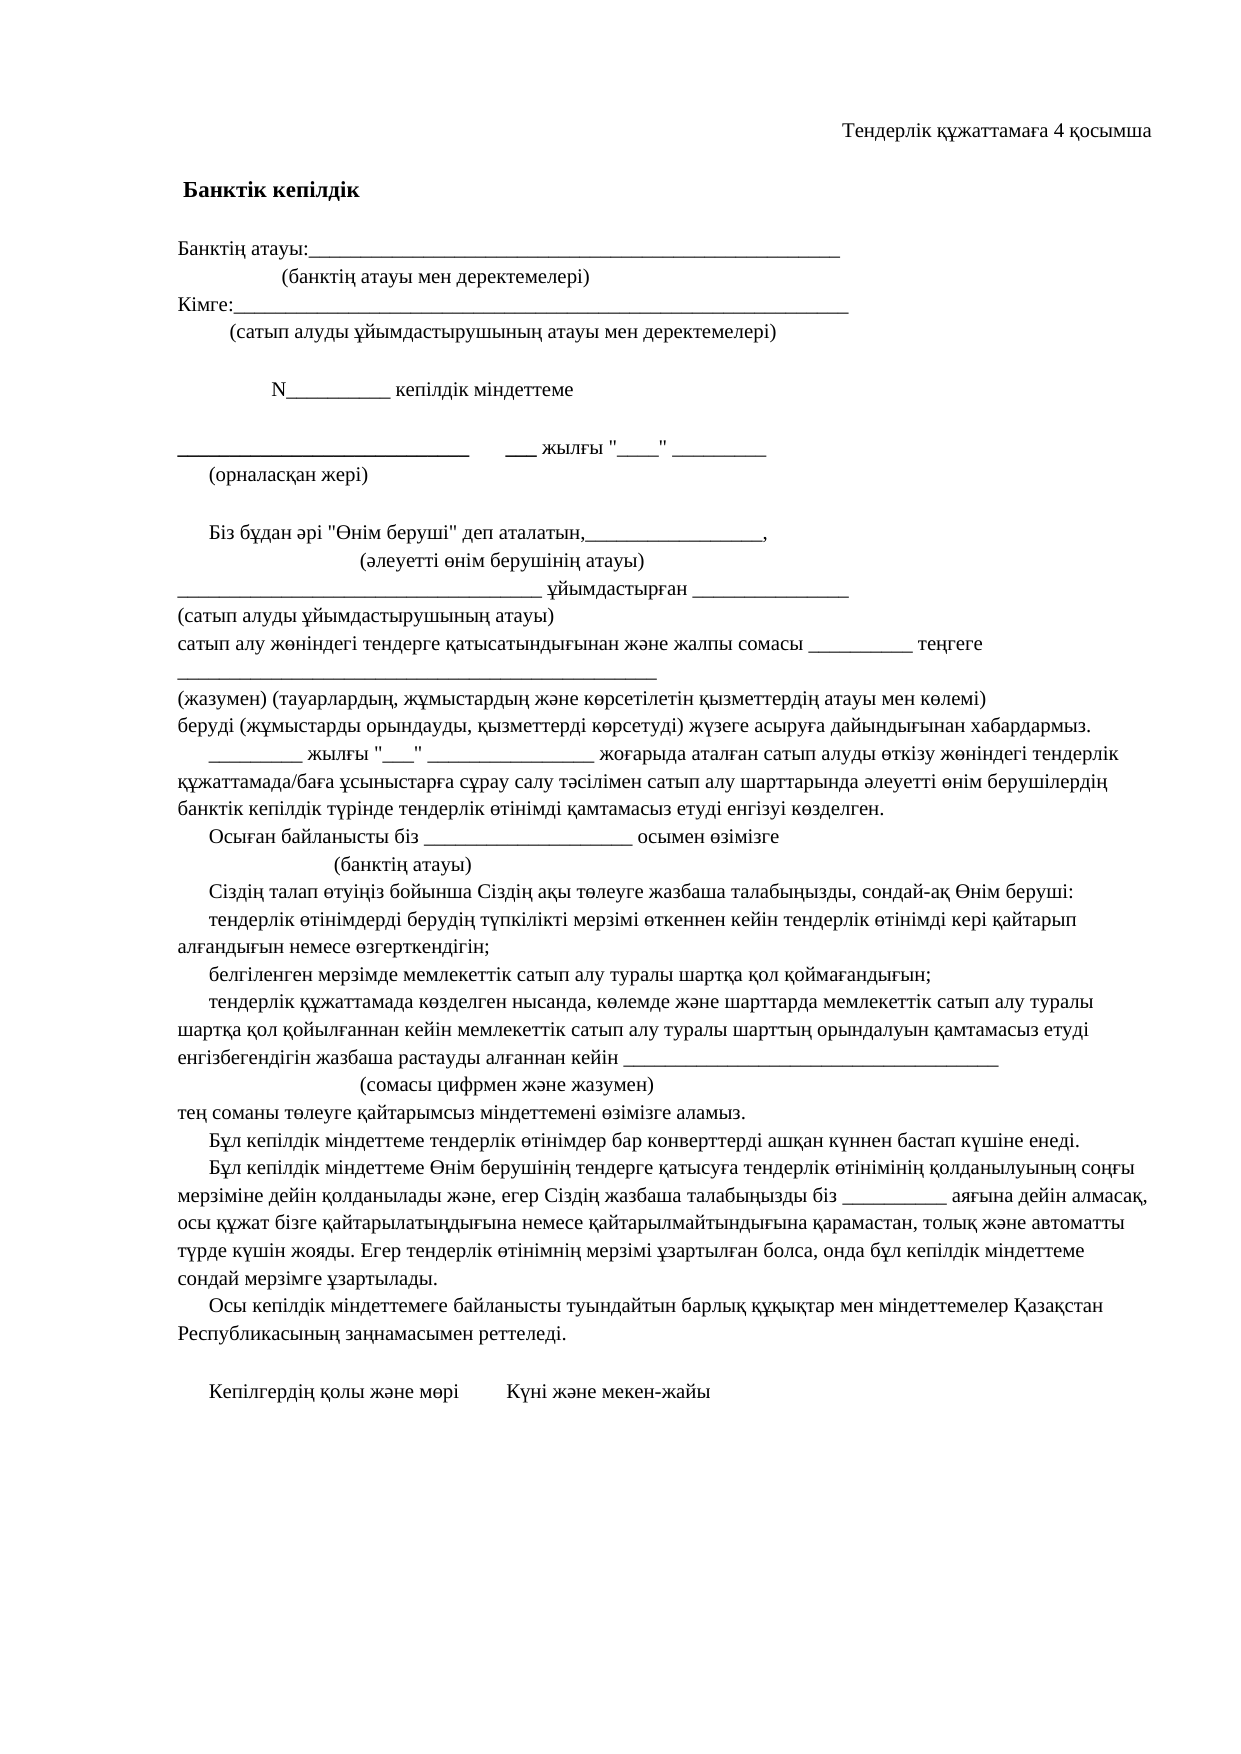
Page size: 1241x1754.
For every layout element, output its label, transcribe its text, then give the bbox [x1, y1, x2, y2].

text Банктің атауы:___________________________________________________ (банктің атауы мен деректемелері) Кімге:___________________________________________________________ (сатып алуды ұйымдастырушының атауы мен деректемелері) [177, 236, 1152, 343]
text Банктік кепілдік [177, 176, 1152, 202]
text Тендерлік құжаттамаға 4 қосымша [177, 118, 1152, 142]
text Біз бұдан әрі "Өнім беруші" деп аталатын,_________________, (әлеуетті өнім берушінің атауы) ___________________________________ ұйымдастырған _______________ (сатып алуды ұйымдастырушының атауы) сатып алу жөніндегі тендерге қатысатындығынан және жалпы сомасы __________ теңгеге ______________________________________________ (жазумен) (тауарлардың, жұмыстардың және көрсетілетін қызметтердің атауы мен көлемі) беруді (жұмыстарды орындауды, қызметтерді көрсетуді) жүзеге асыруға дайындығынан хабардармыз. _________ жылғы "___" ________________ жоғарыда аталған сатып алуды өткізу жөніндегі тендерлік құжаттамада/баға ұсыныстарға сұрау салу тәсілімен сатып алу шарттарында әлеуетті өнім берушілердің банктік кепілдік түрінде тендерлік өтінімді қамтамасыз етуді енгізуі көзделген. Осыған байланысты біз ____________________ осымен өзімізге (банктің атауы) Сіздің талап өтуіңіз бойынша Сіздің ақы төлеуге жазбаша талабыңызды, сондай-ақ Өнім беруші: тендерлік өтінімдерді берудің түпкілікті мерзімі өткеннен кейін тендерлік өтінімді кері қайтарып алғандығын немесе өзгерткендігін; белгіленген мерзімде мемлекеттік сатып алу туралы шартқа қол қоймағандығын; тендерлік құжаттамада көзделген нысанда, көлемде және шарттарда мемлекеттік сатып алу туралы шартқа қол қойылғаннан кейін мемлекеттік сатып алу туралы шарттың орындалуын қамтамасыз етуді енгізбегендігін жазбаша растауды алғаннан кейін ____________________________________ (сомасы цифрмен және жазумен) тең соманы төлеуге қайтарымсыз міндеттемені өзімізге аламыз. Бұл кепілдік міндеттеме тендерлік өтінімдер бар конверттерді ашқан күннен бастап күшіне енеді. Бұл кепілдік міндеттеме Өнім берушінің тендерге қатысуға тендерлік өтінімінің қолданылуының соңғы мерзіміне дейін қолданылады және, егер Сіздің жазбаша талабыңызды біз __________ аяғына дейін алмасақ, осы құжат бізге қайтарылатыңдығына немесе қайтарылмайтындығына қарамастан, толық және автоматты түрде күшін жояды. Егер тендерлік өтінімнің мерзімі ұзартылған болса, онда бұл кепілдік міндеттеме сондай мерзімге ұзартылады. Осы кепілдік міндеттемеге байланысты туындайтын барлық құқықтар мен міндеттемелер Қазақстан Республикасының заңнамасымен реттеледі. [177, 520, 1152, 1345]
text Кепілгердің қолы және мөрі Күні және мекен-жайы [177, 1378, 1152, 1403]
text ____________________________ ___ жылғы "____" _________ (орналасқан жері) [177, 435, 1152, 486]
text N__________ кепілдік міндеттеме [177, 377, 1152, 401]
